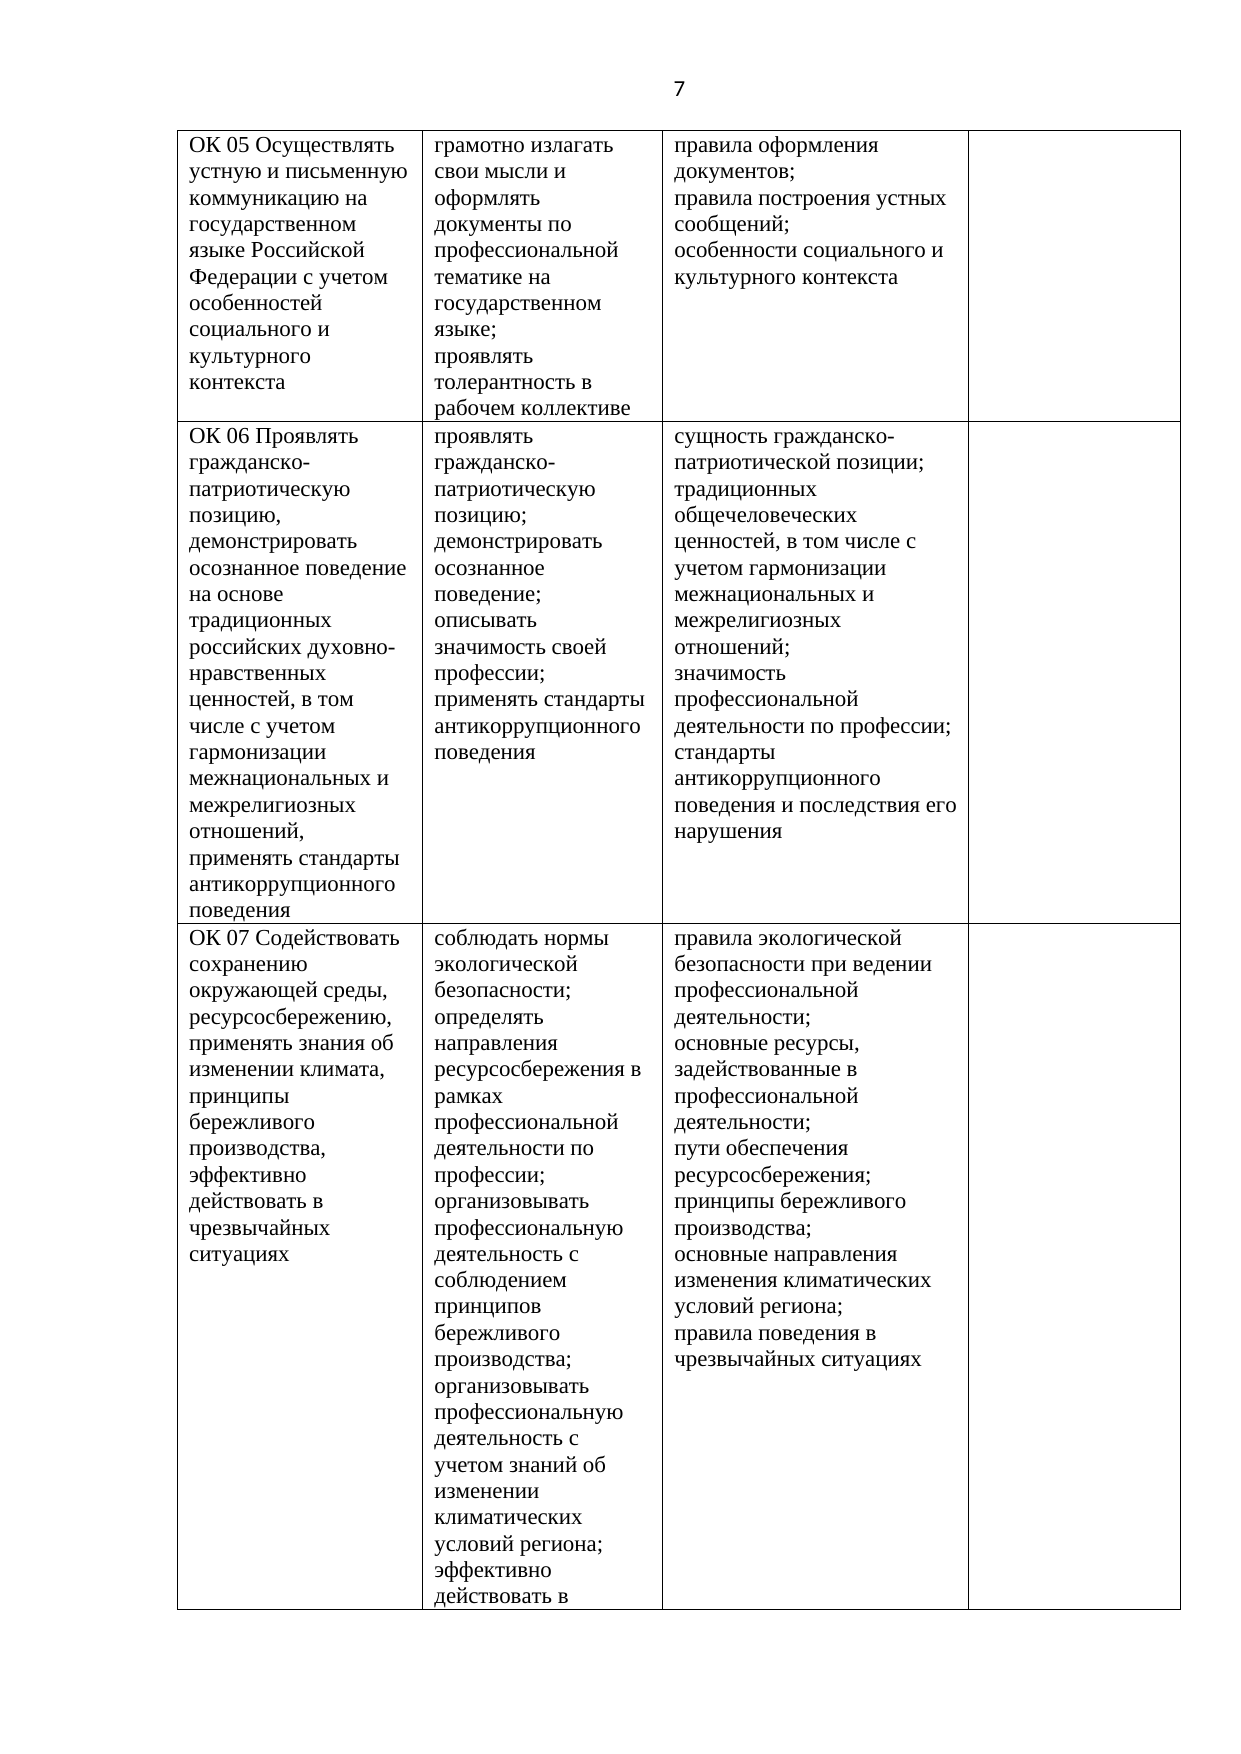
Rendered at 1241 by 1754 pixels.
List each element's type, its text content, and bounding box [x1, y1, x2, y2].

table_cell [423, 924, 662, 1609]
table_cell ОК 06 Проявлять гражданско-патриотическую позицию, демонстрировать осознанное поведение на основе традиционных российских духовно-нравственных ценностей, в том числе с учетом гармонизации межнациональных и межрелигиозных отношений, применять стандарты антикоррупционного поведения [178, 422, 422, 923]
table_cell сущность гражданско-патриотической позиции; традиционных общечеловеческих ценностей, в том числе с учетом гармонизации межнациональных и межрелигиозных отношений; значимость профессиональной деятельности по профессии; стандарты антикоррупционного поведения и последствия его нарушения [663, 422, 968, 923]
table_cell [969, 422, 1180, 923]
table_cell грамотно излагать свои мысли и оформлять документы по профессиональной тематике на государственном языке; проявлять толерантность в рабочем коллективе [423, 131, 662, 421]
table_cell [178, 924, 422, 1609]
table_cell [663, 924, 968, 1609]
table_cell [969, 131, 1180, 421]
table_cell ОК 05 Осуществлять устную и письменную коммуникацию на государственном языке Российской Федерации с учетом особенностей социального и культурного контекста [178, 131, 422, 421]
table_cell проявлять гражданско-патриотическую позицию; демонстрировать осознанное поведение; описывать значимость своей профессии; применять стандарты антикоррупционного поведения [423, 422, 662, 923]
table_cell правила оформления документов; правила построения устных сообщений; особенности социального и культурного контекста [663, 131, 968, 421]
table_cell [969, 924, 1180, 1609]
